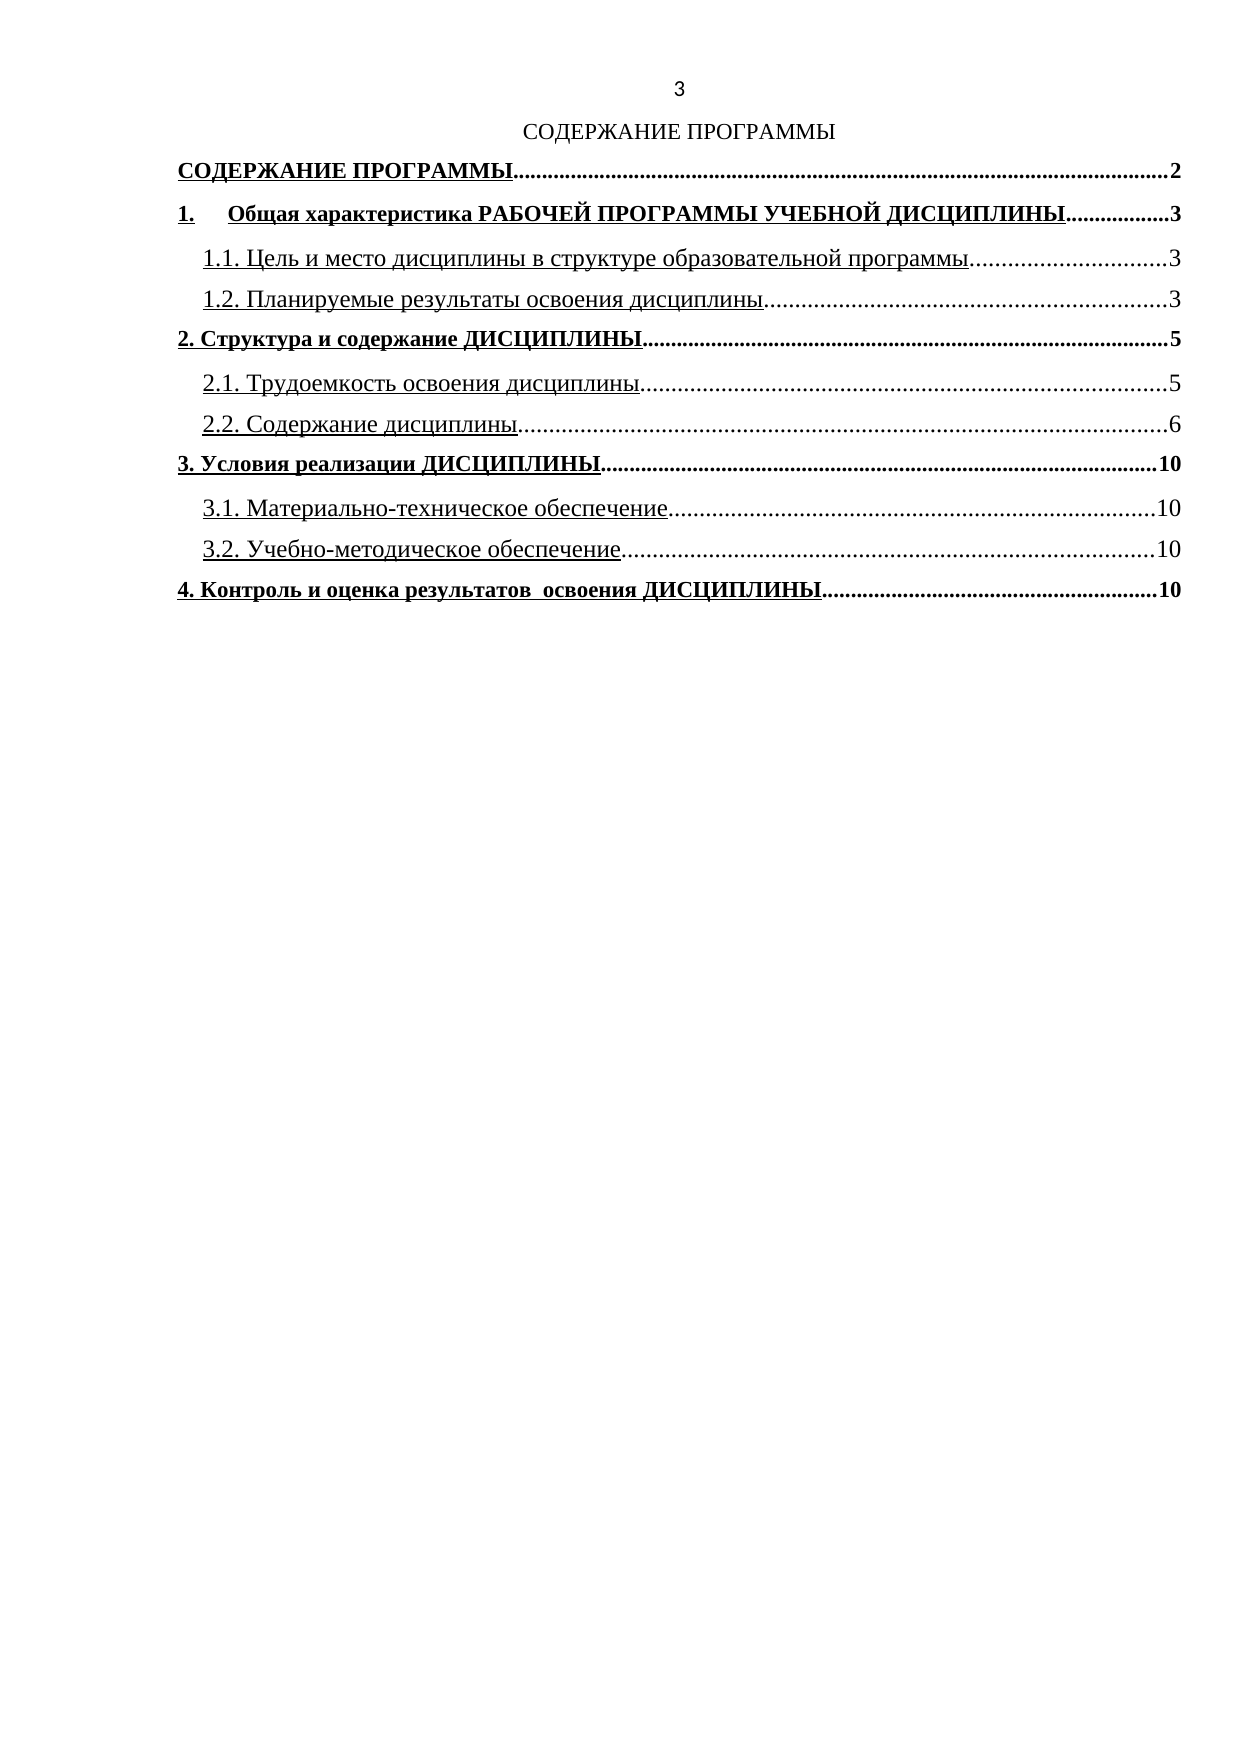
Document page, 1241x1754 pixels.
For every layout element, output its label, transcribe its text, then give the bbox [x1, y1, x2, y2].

text 3.1. Материально-техническое обеспечение 10 [202, 493, 1181, 522]
text 3.2. Учебно-методическое обеспечение 10 [202, 534, 1181, 563]
text 2. Структура и содержание ДИСЦИПЛИНЫ 5 [177, 325, 1181, 352]
text 1. Общая характеристика РАБОЧЕЙ ПРОГРАММЫ УЧЕБНОЙ ДИСЦИПЛИНЫ 3 [177, 200, 1181, 226]
text 1.1. Цель и место дисциплины в структуре образовательной программы 3 [202, 243, 1181, 271]
text СОДЕРЖАНИЕ ПРОГРАММЫ [177, 118, 1181, 144]
text 3. Условия реализации ДИСЦИПЛИНЫ 10 [177, 450, 1181, 477]
text 2.1. Трудоемкость освоения дисциплины 5 [202, 368, 1181, 397]
text 2.2. Содержание дисциплины 6 [202, 409, 1181, 438]
text СОДЕРЖАНИЕ ПРОГРАММЫ 2 [177, 157, 1181, 183]
text 1.2. Планируемые результаты освоения дисциплины 3 [202, 284, 1181, 313]
text 4. Контроль и оценка результатов освоения ДИСЦИПЛИНЫ 10 [177, 576, 1181, 602]
